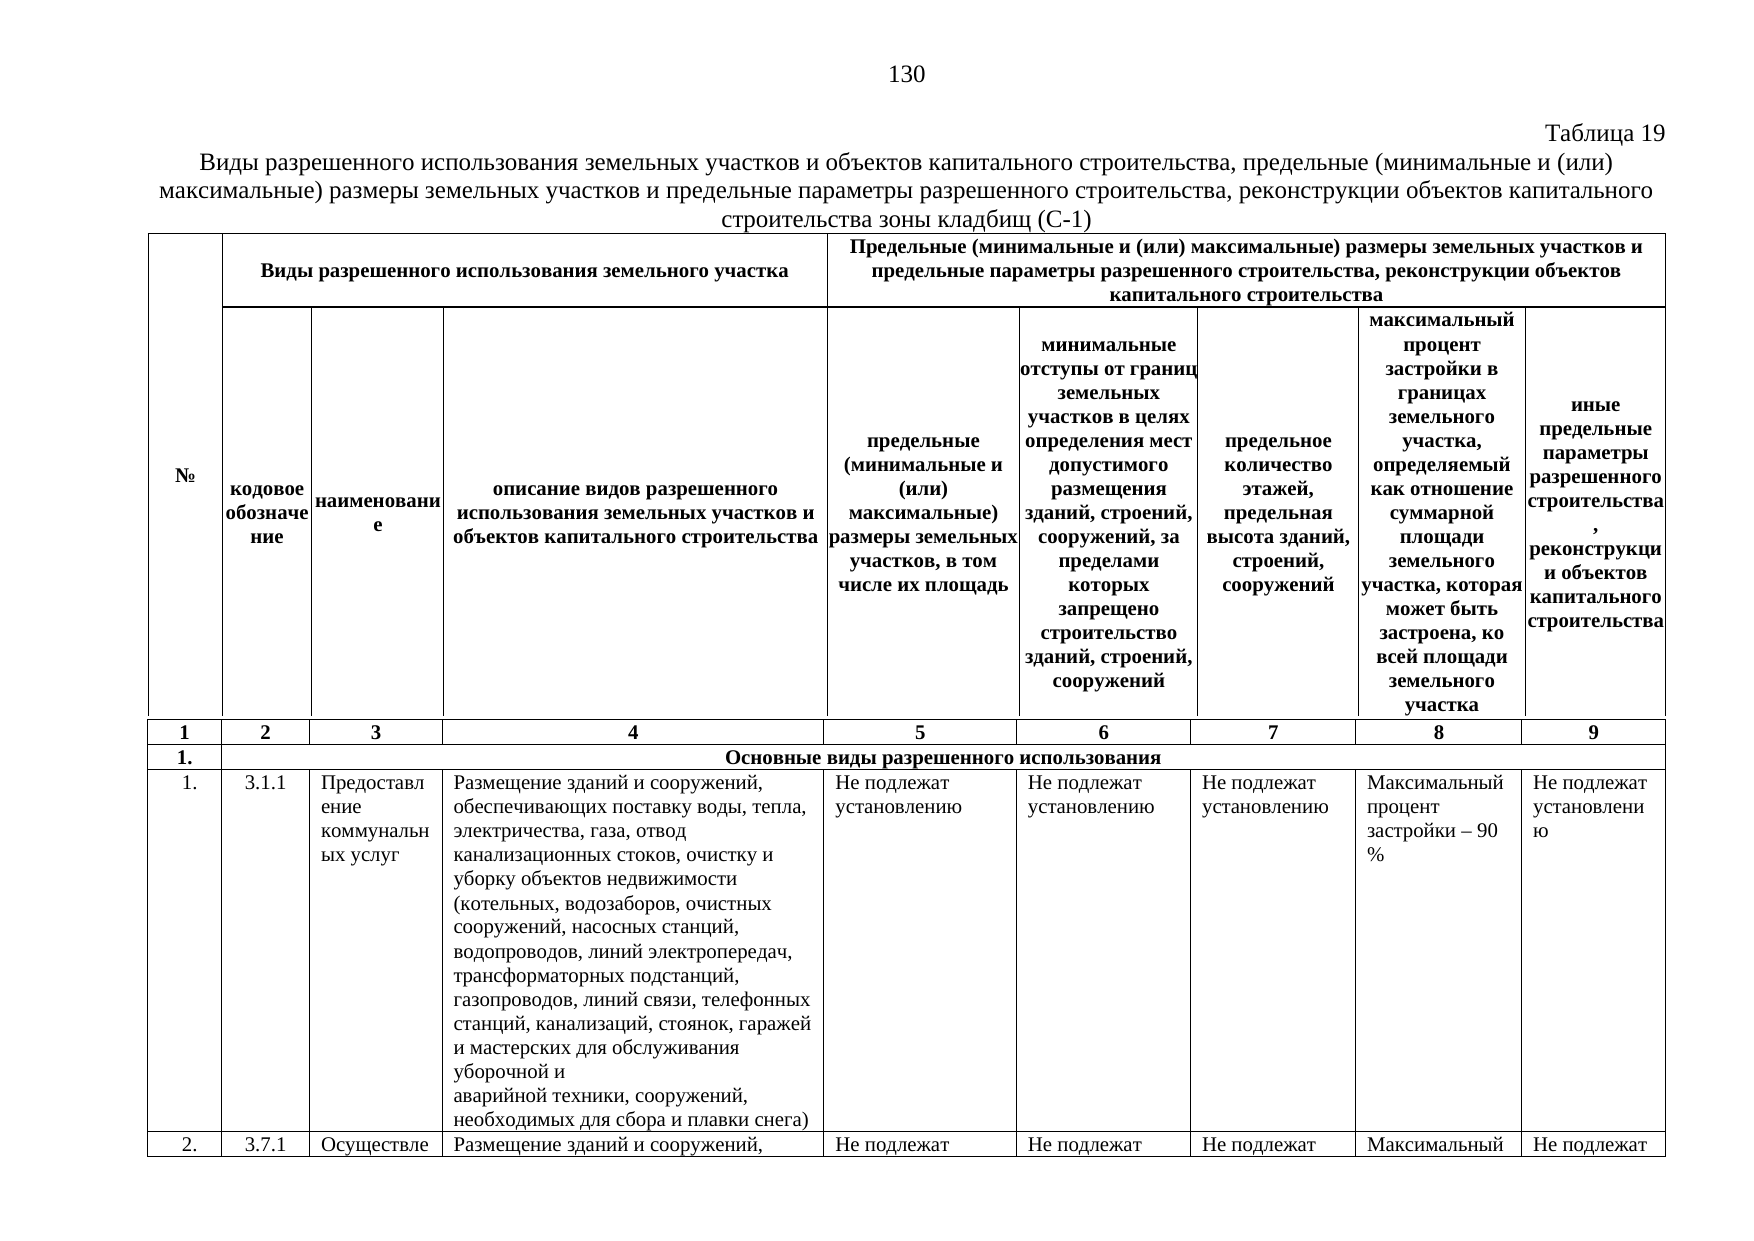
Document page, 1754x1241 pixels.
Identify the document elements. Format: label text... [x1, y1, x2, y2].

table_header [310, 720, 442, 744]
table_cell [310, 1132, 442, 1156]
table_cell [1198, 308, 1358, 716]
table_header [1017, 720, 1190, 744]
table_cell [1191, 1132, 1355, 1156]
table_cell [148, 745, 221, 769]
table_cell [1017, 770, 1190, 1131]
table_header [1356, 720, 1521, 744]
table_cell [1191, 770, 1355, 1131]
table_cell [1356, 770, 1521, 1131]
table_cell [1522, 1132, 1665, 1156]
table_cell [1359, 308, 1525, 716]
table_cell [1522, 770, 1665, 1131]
text Таблица 19 [148, 118, 1665, 147]
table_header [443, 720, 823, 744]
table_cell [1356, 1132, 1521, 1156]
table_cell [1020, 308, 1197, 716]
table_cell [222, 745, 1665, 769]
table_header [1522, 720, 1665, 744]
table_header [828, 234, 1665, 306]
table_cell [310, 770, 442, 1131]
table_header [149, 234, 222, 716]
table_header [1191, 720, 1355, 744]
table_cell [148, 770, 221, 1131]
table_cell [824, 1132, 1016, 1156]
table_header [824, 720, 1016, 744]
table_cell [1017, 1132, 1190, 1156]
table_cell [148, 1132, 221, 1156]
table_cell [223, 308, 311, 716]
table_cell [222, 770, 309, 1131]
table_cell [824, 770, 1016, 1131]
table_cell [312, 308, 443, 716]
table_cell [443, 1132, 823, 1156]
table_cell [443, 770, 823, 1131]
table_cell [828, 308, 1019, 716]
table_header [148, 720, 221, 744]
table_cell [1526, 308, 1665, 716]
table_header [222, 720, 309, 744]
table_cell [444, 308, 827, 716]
text Виды разрешенного использования земельных участков и объектов капитального строительства, предельные (минимальные и (или) максимальные) размеры земельных участков и предельные параметры разрешенного строительства, реконструкции объектов капитального строительства зоны кладбищ (С-1) [148, 147, 1665, 233]
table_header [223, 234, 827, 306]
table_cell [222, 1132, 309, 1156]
